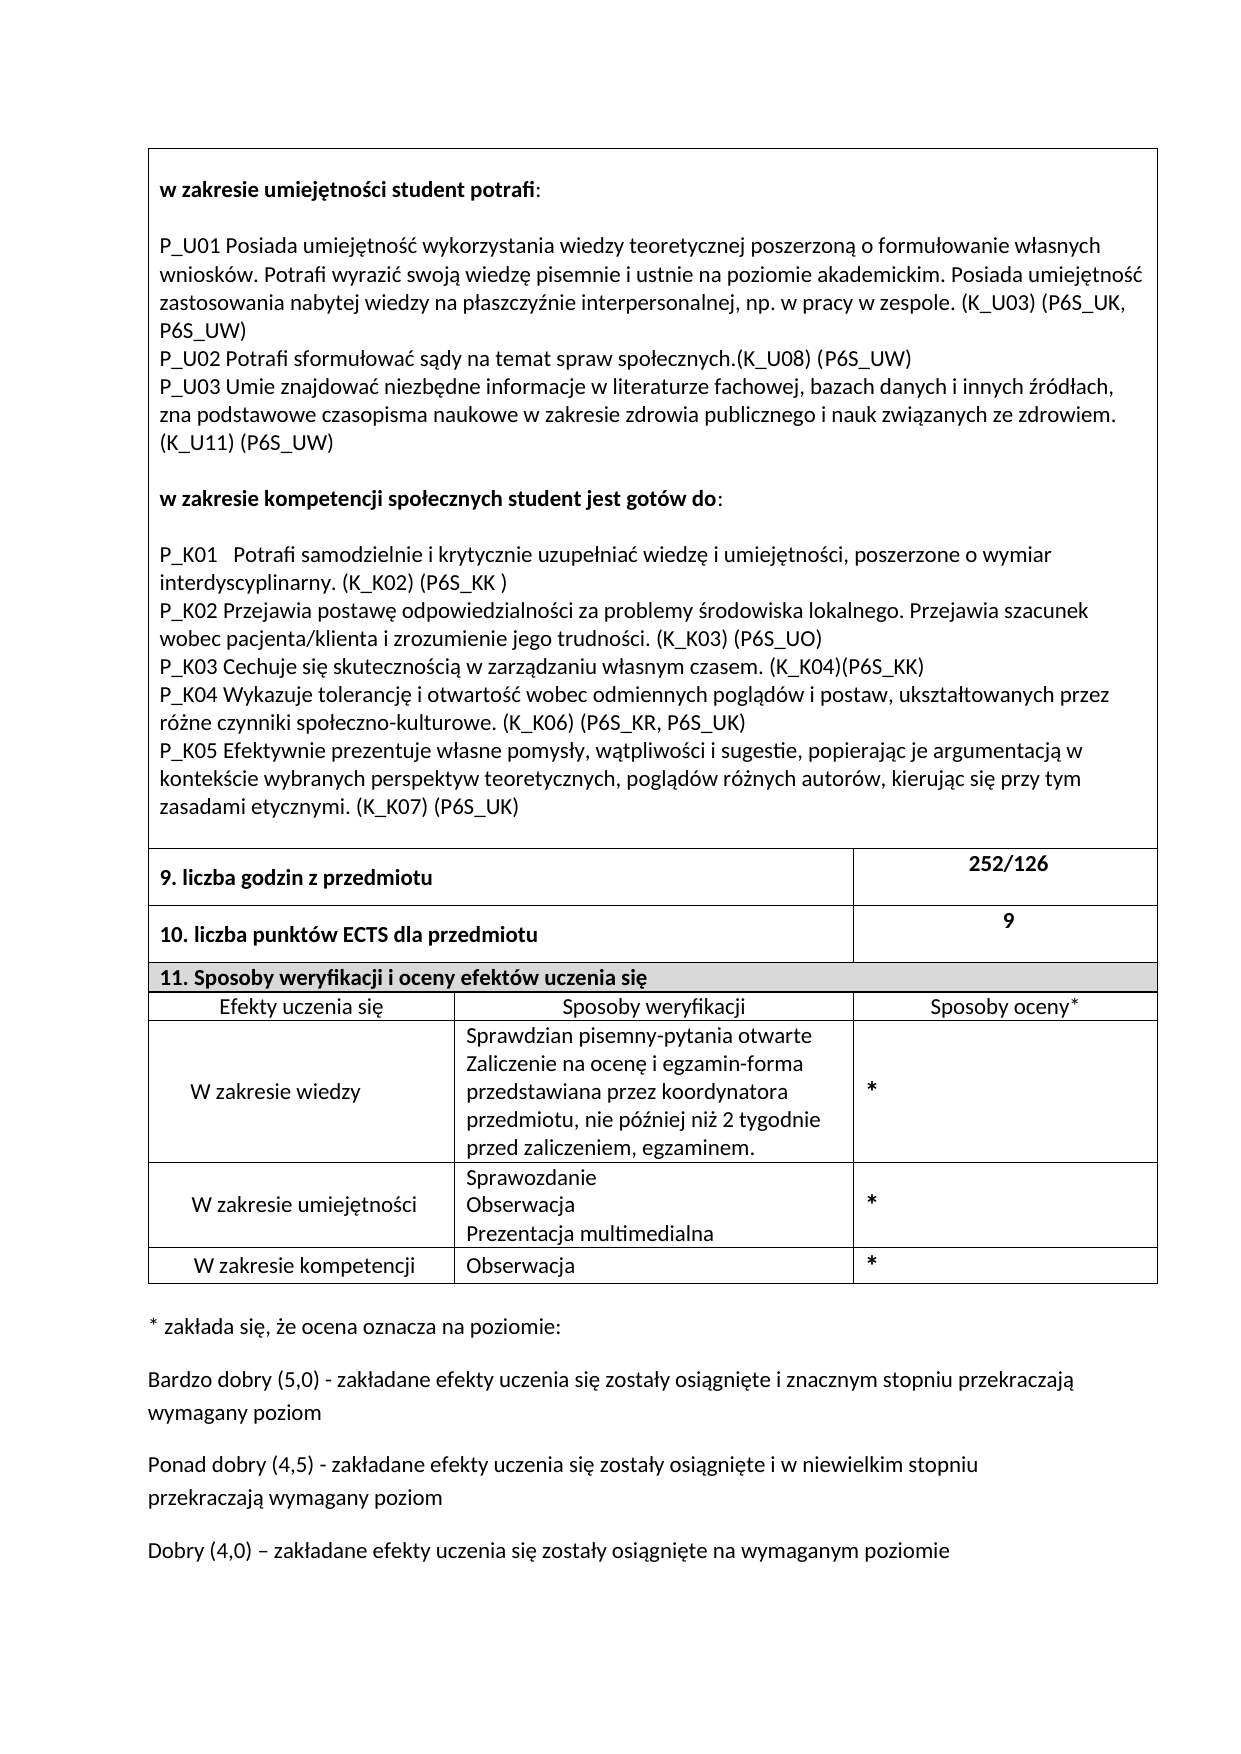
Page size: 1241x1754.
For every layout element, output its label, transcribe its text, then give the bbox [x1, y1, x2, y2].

text Bardzo dobry (5,0) - zakładane efekty uczenia się zostały osiągnięte i znacznym stopniu przekraczają wymagany poziom [148, 1365, 1093, 1426]
table_cell 252/126 [854, 849, 1157, 905]
table_cell * [854, 1248, 1157, 1283]
table_cell Obserwacja [455, 1248, 853, 1283]
text Ponad dobry (4,5) - zakładane efekty uczenia się zostały osiągnięte i w niewielkim stopniu przekraczają wymagany poziom [148, 1451, 1093, 1511]
table_cell * [854, 1163, 1157, 1247]
text Dobry (4,0) – zakładane efekty uczenia się zostały osiągnięte na wymaganym poziomie [148, 1536, 1093, 1564]
table_cell W zakresie wiedzy [149, 1021, 454, 1162]
table_cell 10. liczba punktów ECTS dla przedmiotu [149, 906, 853, 962]
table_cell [149, 149, 1157, 848]
table_cell Sposoby weryfikacji [455, 993, 853, 1020]
table_cell Sprawdzian pisemny-pytania otwarte Zaliczenie na ocenę i egzamin-forma przedstawiana przez koordynatora przedmiotu, nie później niż 2 tygodnie przed zaliczeniem, egzaminem. [455, 1021, 853, 1162]
table_cell W zakresie kompetencji [149, 1248, 454, 1283]
table_cell 11. Sposoby weryfikacji i oceny efektów uczenia się [149, 963, 1157, 991]
table_cell Sprawozdanie Obserwacja Prezentacja multimedialna [455, 1163, 853, 1247]
table_cell * [854, 1021, 1157, 1162]
text * zakłada się, że ocena oznacza na poziomie: [148, 1312, 1093, 1340]
table_cell W zakresie umiejętności [149, 1163, 454, 1247]
table_cell Sposoby oceny* [854, 993, 1157, 1020]
table_cell 9. liczba godzin z przedmiotu [149, 849, 853, 905]
table_cell 9 [854, 906, 1157, 962]
table_cell Efekty uczenia się [149, 993, 454, 1020]
